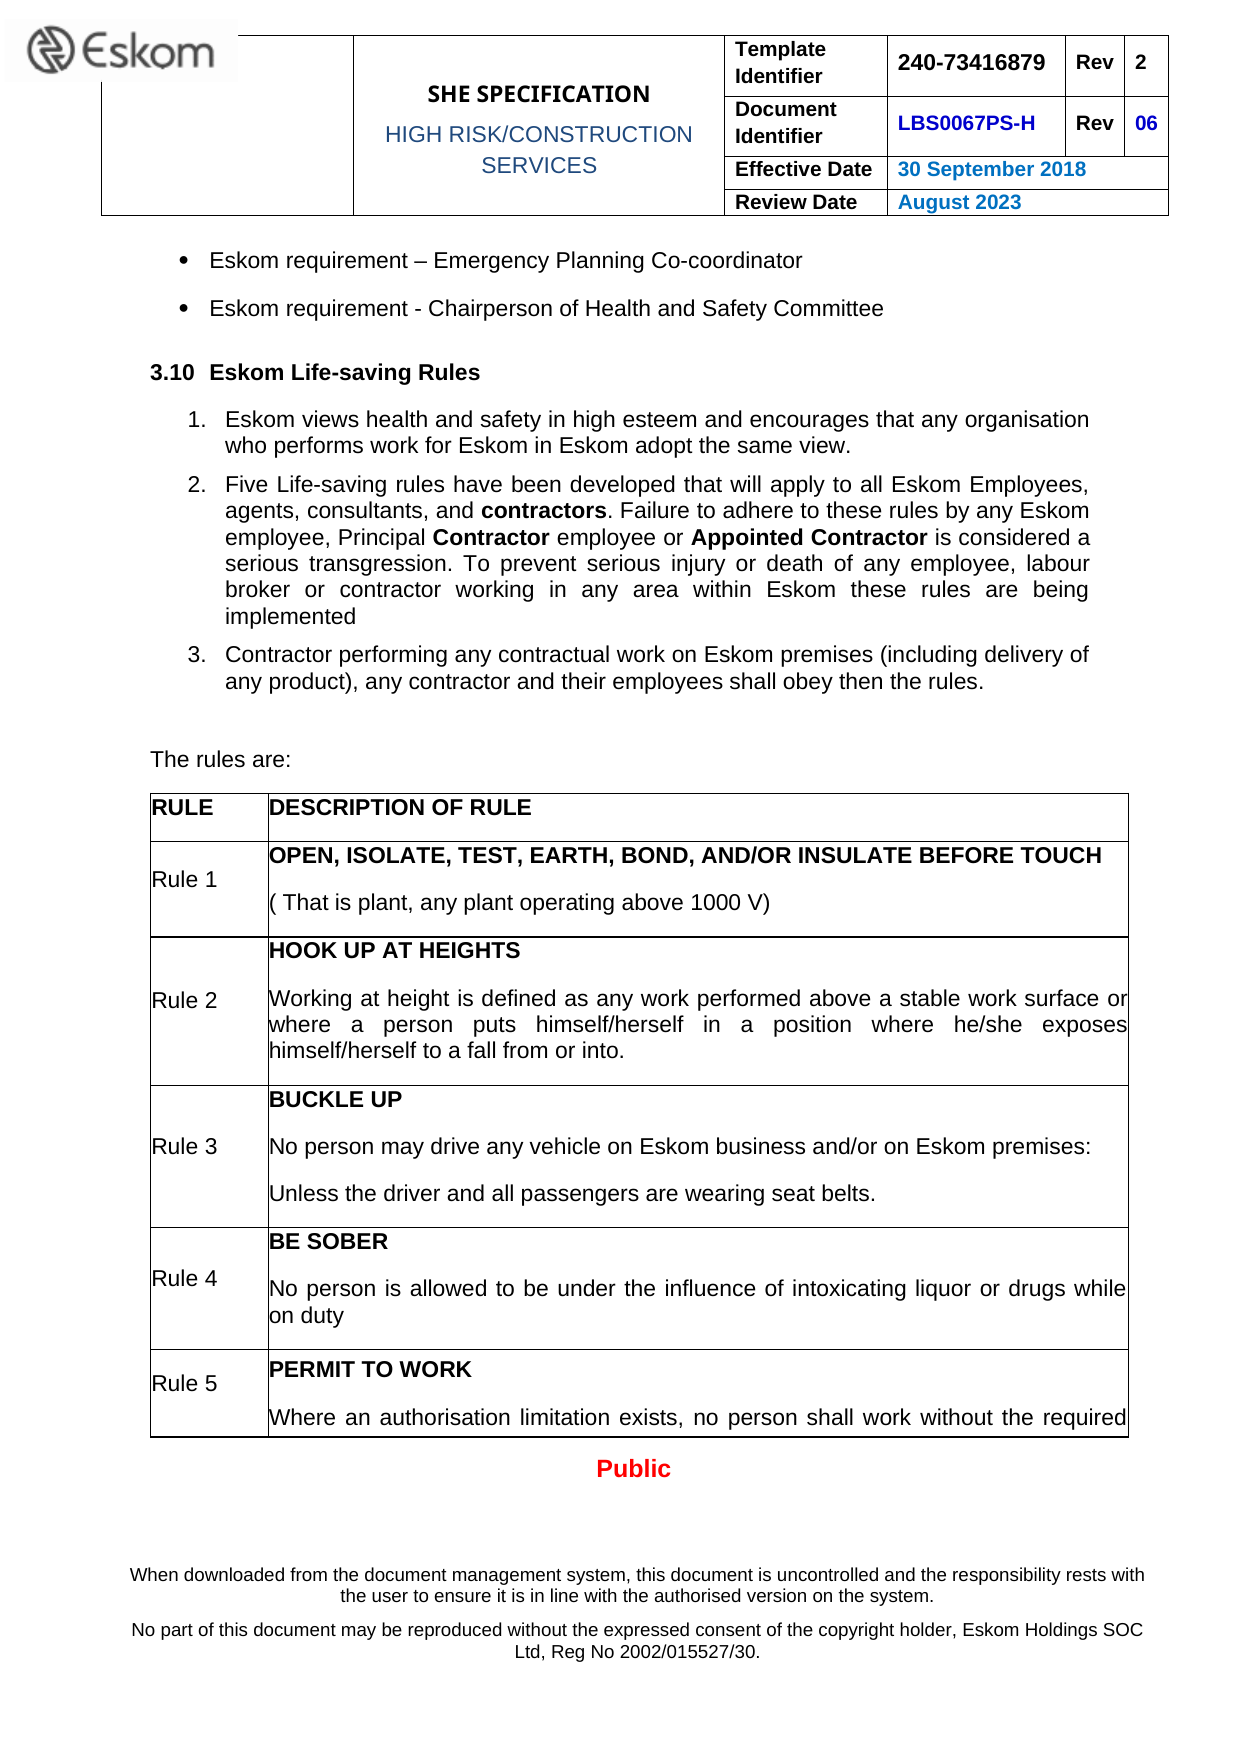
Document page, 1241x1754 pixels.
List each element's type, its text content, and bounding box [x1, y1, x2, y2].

list Contractor performing any contractual work on Eskom premises (including delivery of any product), any contractor and their employees shall obey then the rules. [187, 641, 1090, 694]
list Five Life-saving rules have been developed that will apply to all Eskom Employees, agents, consultants, and contractors. Failure to adhere to these rules by any Eskom employee, Principal Contractor employee or Appointed Contractor is considered a serious transgression. To prevent serious injury or death of any employee, labour broker or contractor working in any area within Eskom these rules are being implemented [187, 471, 1090, 629]
table_cell BE SOBER No person is allowed to be under the influence of intoxicating liquor or drugs while on duty [269, 1228, 1128, 1349]
table_header DESCRIPTION OF RULE [269, 794, 1128, 841]
list Eskom Life-saving Rules [150, 358, 1090, 385]
table_cell Rule 3 [151, 1086, 268, 1227]
table_cell BUCKLE UP No person may drive any vehicle on Eskom business and/or on Eskom premises: Unless the driver and all passengers are wearing seat belts. [269, 1086, 1128, 1227]
list Eskom requirement - Chairperson of Health and Safety Committee [179, 294, 1090, 321]
table_header RULE [151, 794, 268, 841]
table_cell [269, 1350, 1128, 1436]
table_cell Rule 2 [151, 938, 268, 1084]
list Eskom views health and safety in high esteem and encourages that any organisation who performs work for Eskom in Eskom adopt the same view. [187, 406, 1090, 458]
text The rules are: [150, 746, 1090, 772]
table_cell OPEN, ISOLATE, TEST, EARTH, BOND, AND/OR INSULATE BEFORE TOUCH ( That is plant, any plant operating above 1000 V) [269, 842, 1128, 936]
table_cell HOOK UP AT HEIGHTS Working at height is defined as any work performed above a stable work surface or where a person puts himself/herself in a position where he/she exposes himself/herself to a fall from or into. [269, 938, 1128, 1084]
table_cell Rule 5 [151, 1350, 268, 1436]
table_cell Rule 4 [151, 1228, 268, 1349]
table_cell Rule 1 [151, 842, 268, 936]
list Eskom requirement – Emergency Planning Co-coordinator [179, 247, 1090, 274]
